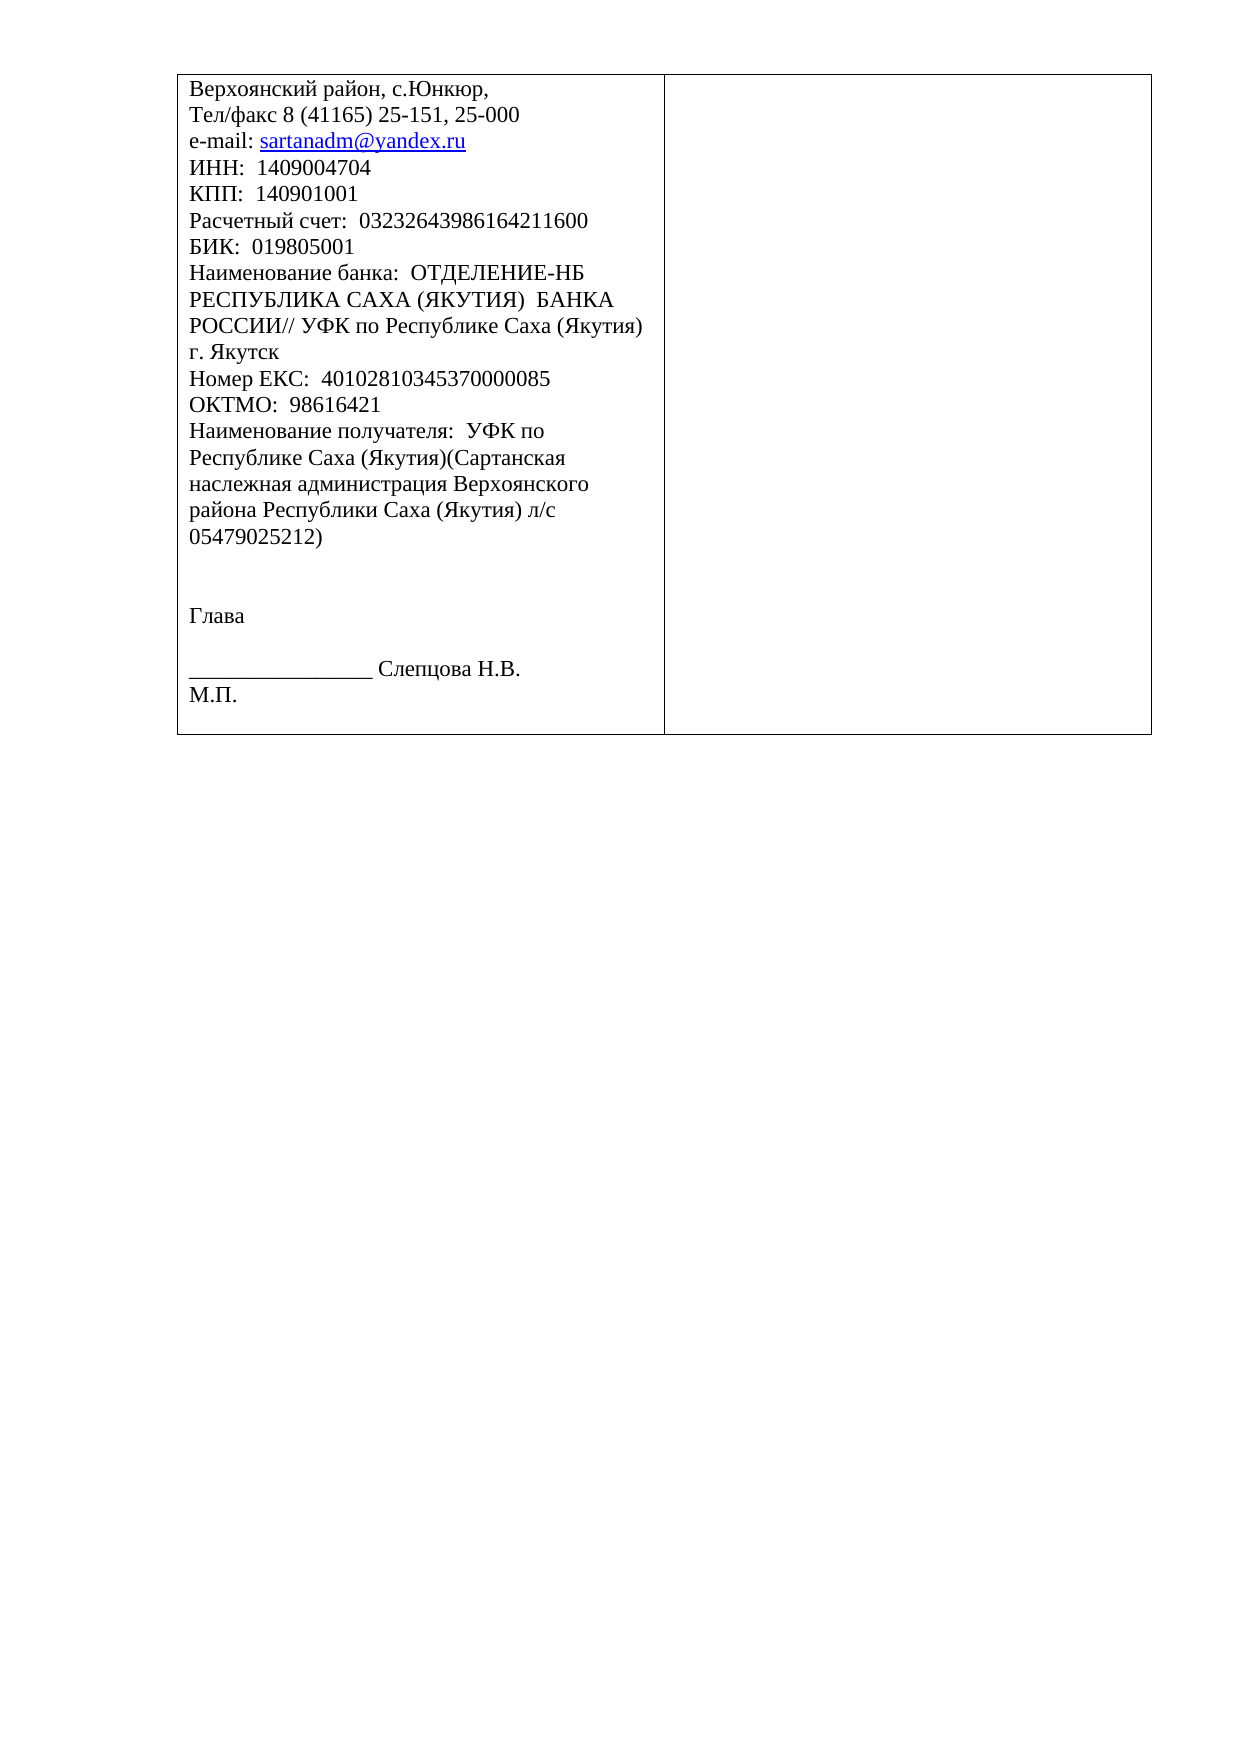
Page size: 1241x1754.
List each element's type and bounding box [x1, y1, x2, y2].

table_cell [178, 75, 664, 734]
table_cell [665, 75, 1151, 734]
